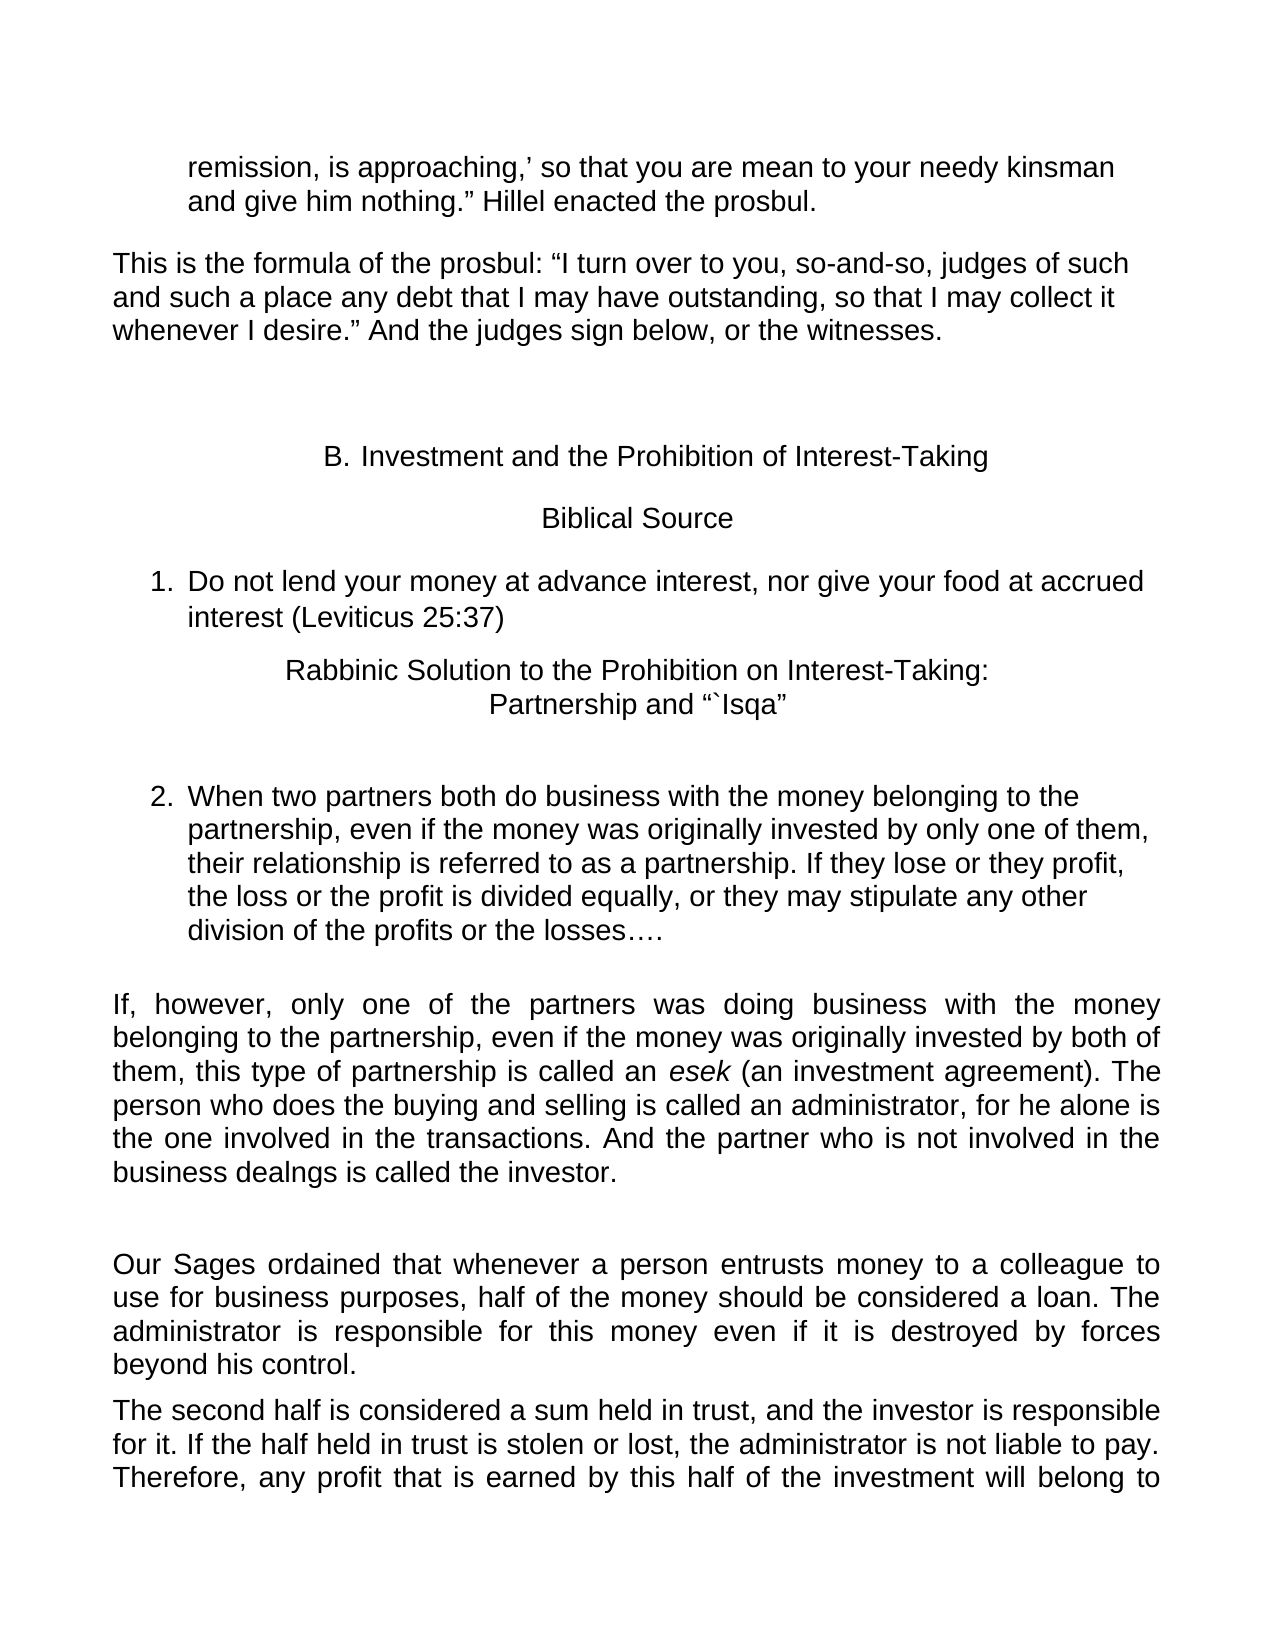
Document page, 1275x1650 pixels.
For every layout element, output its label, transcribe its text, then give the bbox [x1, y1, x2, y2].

text Biblical Source [112, 501, 1162, 535]
text Rabbinic Solution to the Prohibition on Interest-Taking: [112, 653, 1162, 687]
text Partnership and “`Isqa” [112, 687, 1162, 720]
list Investment and the Prohibition of Interest-Taking [150, 439, 1162, 472]
text This is the formula of the prosbul: “I turn over to you, so-and-so, judges of such and such a place any debt that I may have outstanding, so that I may collect it whenever I desire.” And the judges sign below, or the witnesses. [112, 246, 1162, 347]
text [112, 1393, 1162, 1494]
list When two partners both do business with the money belonging to the partnership, even if the money was originally invested by only one of them, their relationship is referred to as a partnership. If they lose or they profit, the loss or the profit is divided equally, or they may stipulate any other division of the profits or the losses…. [150, 779, 1162, 974]
list Do not lend your money at advance interest, nor give your food at accrued interest (Leviticus 25:37) [150, 564, 1162, 634]
text Our Sages ordained that whenever a person entrusts money to a colleague to use for business purposes, half of the money should be considered a loan. The administrator is responsible for this money even if it is destroyed by forces beyond his control. [112, 1247, 1162, 1381]
text If, however, only one of the partners was doing business with the money belonging to the partnership, even if the money was originally invested by both of them, this type of partnership is called an esek (an investment agreement). The person who does the buying and selling is called an administrator, for he alone is the one involved in the transactions. And the partner who is not involved in the business dealngs is called the investor. [112, 987, 1162, 1188]
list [150, 150, 1162, 217]
